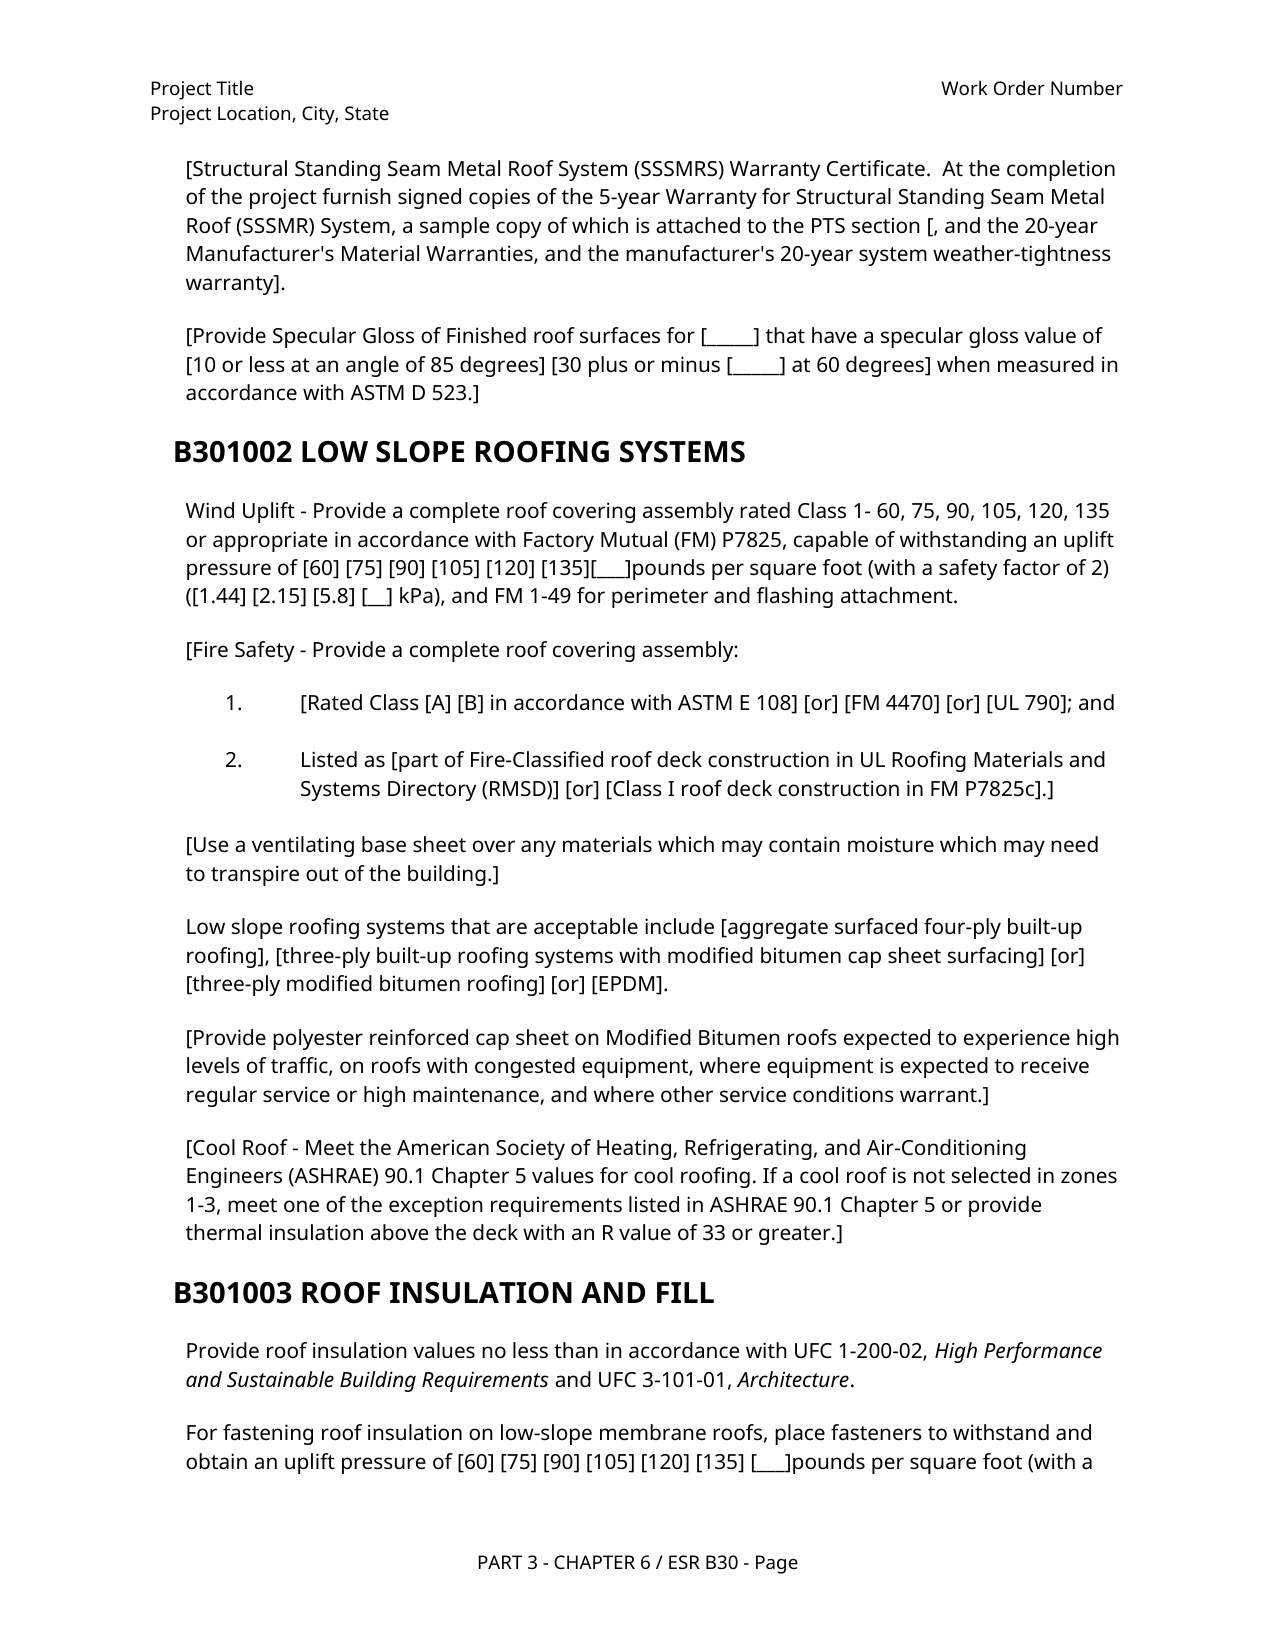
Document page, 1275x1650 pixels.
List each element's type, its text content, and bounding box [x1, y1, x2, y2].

text Wind Uplift - Provide a complete roof covering assembly rated Class 1- 60, 75, 90, 105, 120, 135 or appropriate in accordance with Factory Mutual (FM) P7825, capable of withstanding an uplift pressure of [60] [75] [90] [105] [120] [135][___]pounds per square foot (with a safety factor of 2) ([1.44] [2.15] [5.8] [__] kPa), and FM 1-49 for perimeter and flashing attachment. [185, 496, 1125, 610]
text [Cool Roof - Meet the American Society of Heating, Refrigerating, and Air-Conditioning Engineers (ASHRAE) 90.1 Chapter 5 values for cool roofing. If a cool roof is not selected in zones 1-3, meet one of the exception requirements listed in ASHRAE 90.1 Chapter 5 or provide thermal insulation above the deck with an R value of 33 or greater.] [185, 1133, 1125, 1247]
text [Structural Standing Seam Metal Roof System (SSSMRS) Warranty Certificate. At the completion of the project furnish signed copies of the 5-year Warranty for Structural Standing Seam Metal Roof (SSSMR) System, a sample copy of which is attached to the PTS section [, and the 20-year Manufacturer's Material Warranties, and the manufacturer's 20-year system weather-tightness warranty]. [185, 154, 1125, 296]
text Provide roof insulation values no less than in accordance with UFC 1-200-02, High Performance and Sustainable Building Requirements and UFC 3-101-01, Architecture. [185, 1337, 1125, 1393]
text 2. Listed as [part of Fire-Classified roof deck construction in UL Roofing Materials and Systems Directory (RMSD)] [or] [Class I roof deck construction in FM P7825c].] [225, 745, 1125, 802]
text 1. [Rated Class [A] [B] in accordance with ASTM E 108] [or] [FM 4470] [or] [UL 790]; and [225, 688, 1125, 717]
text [185, 1418, 1125, 1475]
text [Use a ventilating base sheet over any materials which may contain moisture which may need to transpire out of the building.] [185, 831, 1125, 887]
text Low slope roofing systems that are acceptable include [aggregate surfaced four-ply built-up roofing], [three-ply built-up roofing systems with modified bitumen cap sheet surfacing] [or] [three-ply modified bitumen roofing] [or] [EPDM]. [185, 912, 1125, 998]
text [Provide polyester reinforced cap sheet on Modified Bitumen roofs expected to experience high levels of traffic, on roofs with congested equipment, where equipment is expected to receive regular service or high maintenance, and where other service conditions warrant.] [185, 1023, 1125, 1108]
text [Fire Safety - Provide a complete roof covering assembly: [185, 635, 1125, 663]
text B301003 ROOF INSULATION AND FILL [150, 1272, 1125, 1312]
text B301002 LOW SLOPE ROOFING SYSTEMS [150, 432, 1125, 471]
text [Provide Specular Gloss of Finished roof surfaces for [_____] that have a specular gloss value of [10 or less at an angle of 85 degrees] [30 plus or minus [_____] at 60 degrees] when measured in accordance with ASTM D 523.] [185, 321, 1125, 407]
